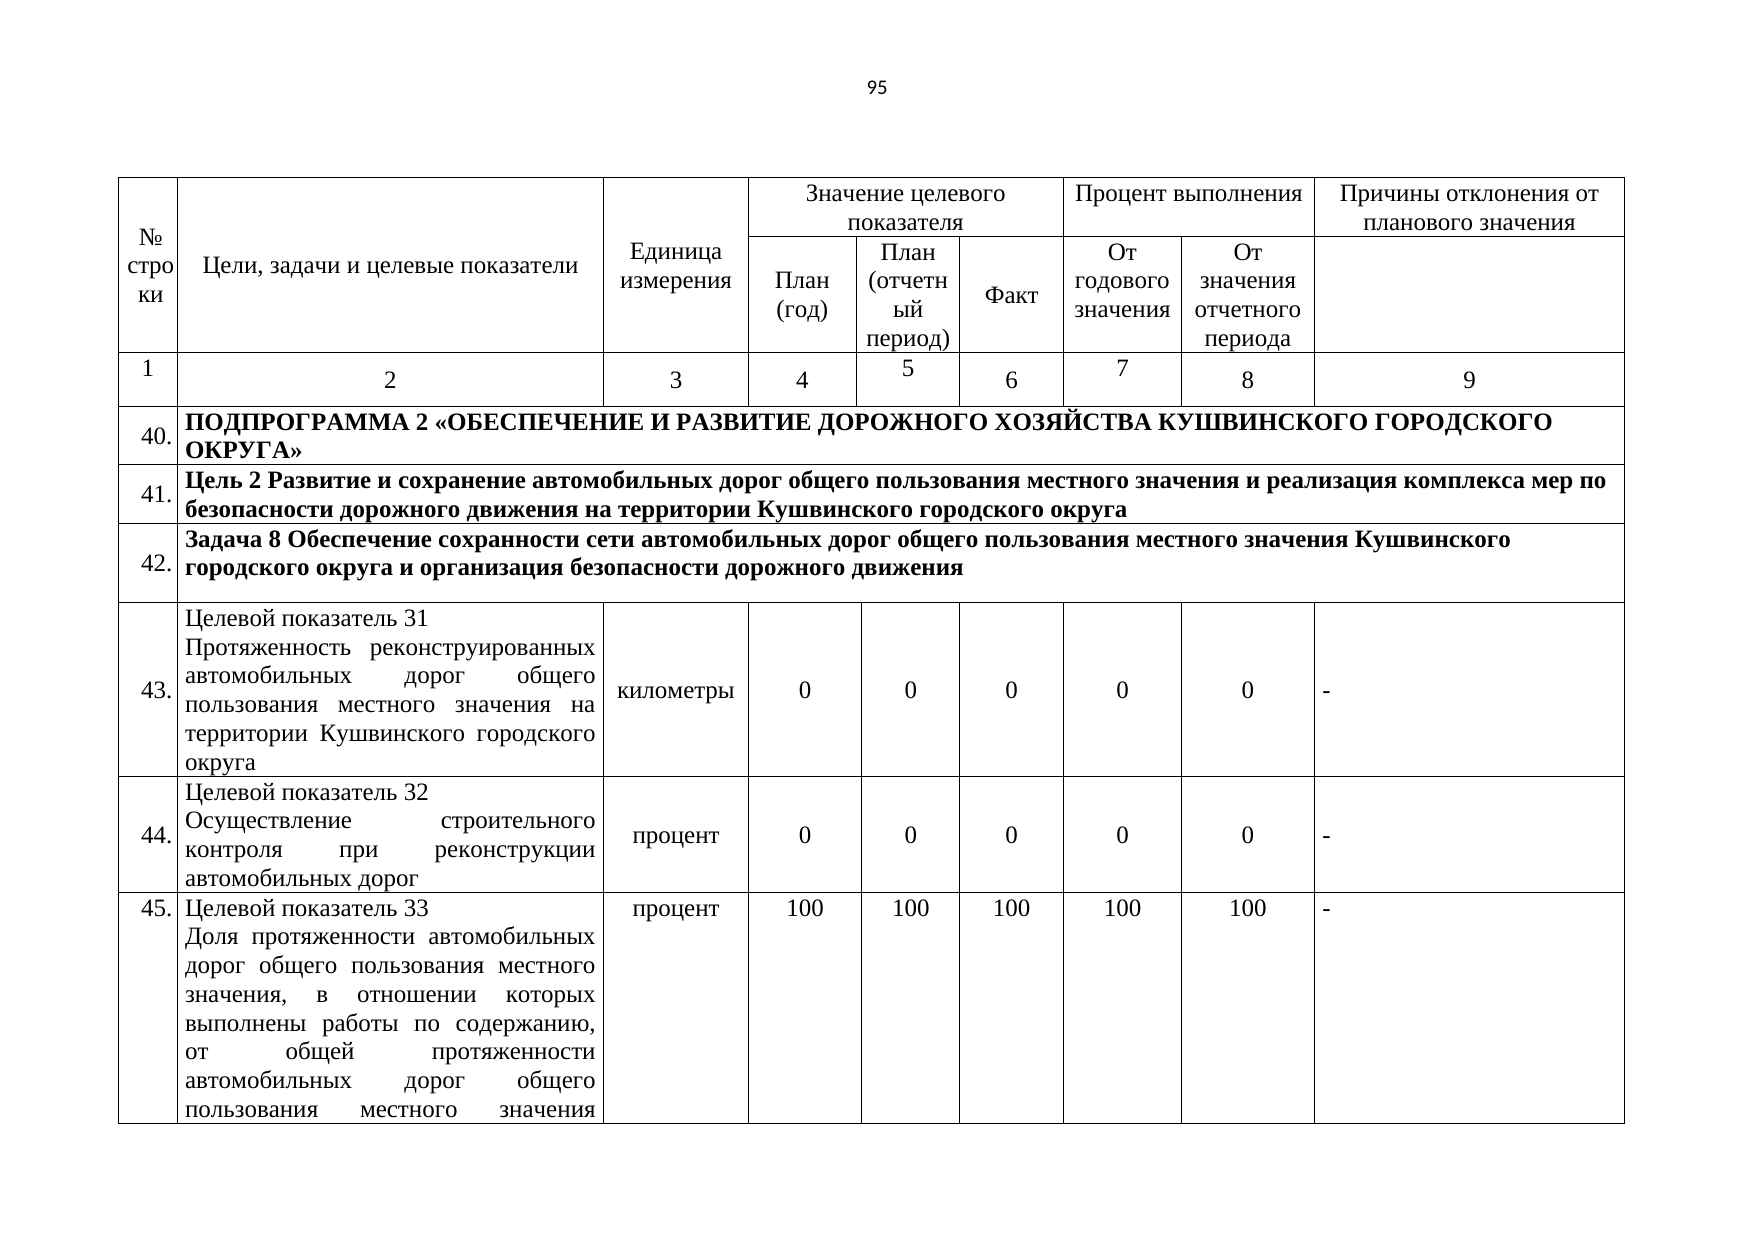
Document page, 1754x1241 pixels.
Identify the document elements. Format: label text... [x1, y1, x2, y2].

table_cell 1 [119, 353, 177, 406]
table_cell Целевой показатель 32 Осуществление строительного контроля при реконструкции автомобильных дорог [178, 777, 603, 892]
table_cell 3 [604, 353, 748, 406]
table_cell 0 [960, 777, 1063, 892]
table_cell 0 [749, 603, 861, 776]
table_cell Целевой показатель 31 Протяженность реконструированных автомобильных дорог общего пользования местного значения на территории Кушвинского городского округа [178, 603, 603, 776]
table_cell километры [604, 603, 748, 776]
table_cell 100 [749, 893, 861, 1123]
table_cell [119, 777, 177, 892]
table_cell 0 [749, 777, 861, 892]
table_header Цели, задачи и целевые показатели [178, 178, 603, 352]
table_cell План (отчетный период) [857, 237, 959, 352]
table_cell [119, 893, 177, 1123]
table_cell 0 [1064, 777, 1181, 892]
table_cell [119, 465, 177, 523]
table_cell - [1315, 777, 1624, 892]
table_cell 0 [862, 777, 959, 892]
table_cell ПОДПРОГРАММА 2 «ОБЕСПЕЧЕНИЕ И РАЗВИТИЕ ДОРОЖНОГО ХОЗЯЙСТВА КУШВИНСКОГО ГОРОДСКОГО ОКРУГА» [178, 407, 1624, 464]
table_cell 100 [1182, 893, 1314, 1123]
table_cell Цель 2 Развитие и сохранение автомобильных дорог общего пользования местного значения и реализация комплекса мер по безопасности дорожного движения на территории Кушвинского городского округа [178, 465, 1624, 523]
table_cell - [1315, 603, 1624, 776]
table_header № строки [119, 178, 177, 352]
table_header Причины отклонения от планового значения [1315, 178, 1624, 236]
table_cell 7 [1064, 353, 1181, 406]
table_cell процент [604, 777, 748, 892]
table_cell 0 [862, 603, 959, 776]
table_cell 0 [960, 603, 1063, 776]
table_cell 6 [960, 353, 1063, 406]
table_cell Задача 8 Обеспечение сохранности сети автомобильных дорог общего пользования местного значения Кушвинского городского округа и организация безопасности дорожного движения [178, 524, 1624, 602]
table_cell [119, 407, 177, 464]
table_cell 5 [857, 353, 959, 406]
table_cell 0 [1064, 603, 1181, 776]
table_cell 9 [1315, 353, 1624, 406]
table_cell [119, 603, 177, 776]
table_cell План (год) [749, 237, 856, 352]
table_cell Факт [960, 237, 1063, 352]
table_cell [1315, 237, 1624, 352]
table_cell 8 [1182, 353, 1314, 406]
table_cell 4 [749, 353, 856, 406]
table_cell От значения отчетного периода [1182, 237, 1314, 352]
table_cell 2 [178, 353, 603, 406]
table_cell [119, 524, 177, 602]
table_cell 100 [862, 893, 959, 1123]
table_cell 100 [1064, 893, 1181, 1123]
table_header Процент выполнения [1064, 178, 1314, 236]
table_cell 0 [1182, 603, 1314, 776]
table_cell - [1315, 893, 1624, 1123]
table_header Значение целевого показателя [749, 178, 1063, 236]
table_cell Целевой показатель 33 Доля протяженности автомобильных дорог общего пользования местного значения, в отношении которых выполнены работы по содержанию, от общей протяженности автомобильных дорог общего пользования местного значения Кушвинского городского округа, подлежащих содержанию в соответствии с нормативной потребностью на территории Кушвинского городского округа [178, 893, 603, 1123]
table_header Единица измерения [604, 178, 748, 352]
table_cell 100 [960, 893, 1063, 1123]
table_cell процент [604, 893, 748, 1123]
table_cell 0 [1182, 777, 1314, 892]
table_cell От годового значения [1064, 237, 1181, 352]
